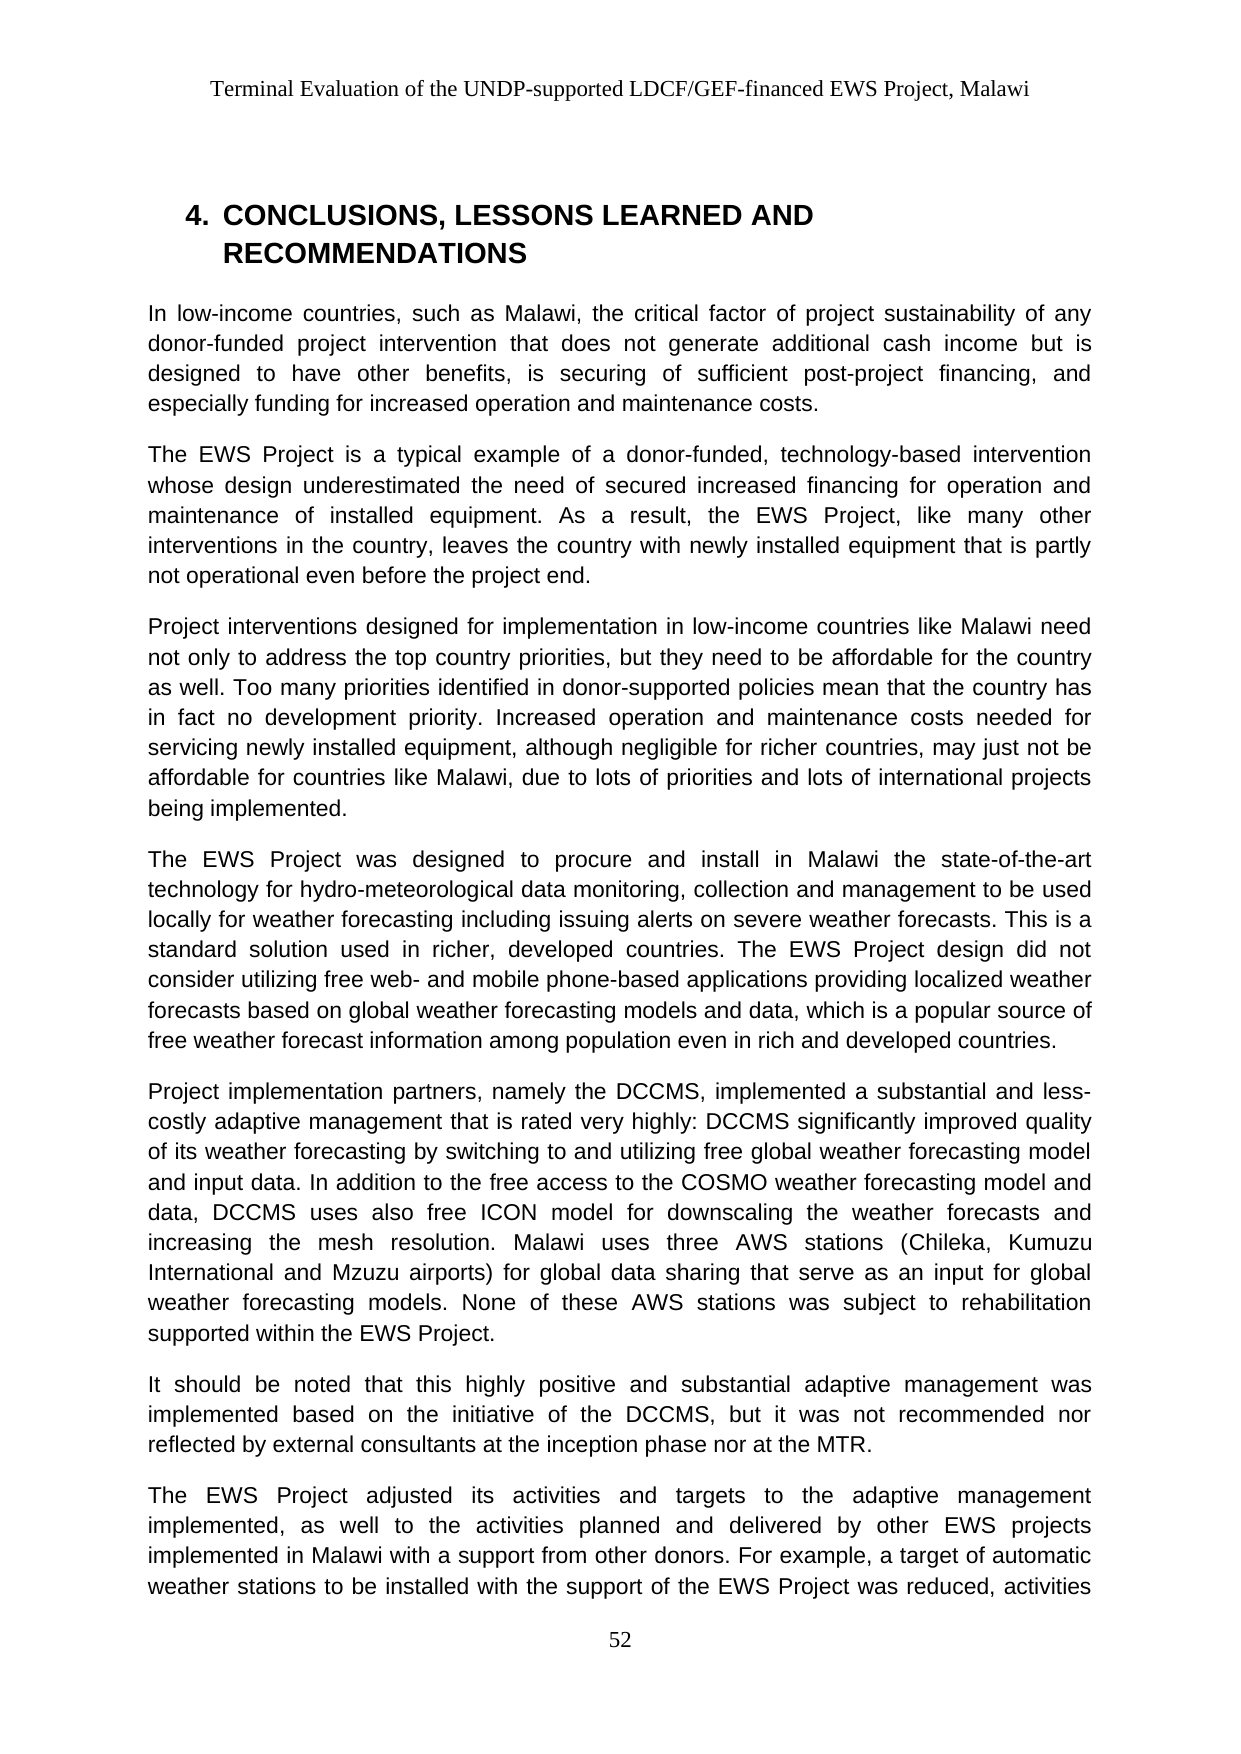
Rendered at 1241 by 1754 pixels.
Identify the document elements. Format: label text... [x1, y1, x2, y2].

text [148, 1482, 1092, 1599]
text Project implementation partners, namely the DCCMS, implemented a substantial and less-costly adaptive management that is rated very highly: DCCMS significantly improved quality of its weather forecasting by switching to and utilizing free global weather forecasting model and input data. In addition to the free access to the COSMO weather forecasting model and data, DCCMS uses also free ICON model for downscaling the weather forecasts and increasing the mesh resolution. Malawi uses three AWS stations (Chileka, Kumuzu International and Mzuzu airports) for global data sharing that serve as an input for global weather forecasting models. None of these AWS stations was subject to rehabilitation supported within the EWS Project. [148, 1078, 1092, 1346]
text It should be noted that this highly positive and substantial adaptive management was implemented based on the initiative of the DCCMS, but it was not recommended nor reflected by external consultants at the inception phase nor at the MTR. [148, 1371, 1092, 1457]
text The EWS Project is a typical example of a donor-funded, technology-based intervention whose design underestimated the need of secured increased financing for operation and maintenance of installed equipment. As a result, the EWS Project, like many other interventions in the country, leaves the country with newly installed equipment that is partly not operational even before the project end. [148, 441, 1092, 589]
text The EWS Project was designed to procure and install in Malawi the state-of-the-art technology for hydro-meteorological data monitoring, collection and management to be used locally for weather forecasting including issuing alerts on severe weather forecasts. This is a standard solution used in richer, developed countries. The EWS Project design did not consider utilizing free web- and mobile phone-based applications providing localized weather forecasts based on global weather forecasting models and data, which is a popular source of free weather forecast information among population even in rich and developed countries. [148, 846, 1092, 1053]
subtitle CONCLUSIONS, LESSONS LEARNED AND RECOMMENDATIONS [185, 198, 1092, 270]
text In low-income countries, such as Malawi, the critical factor of project sustainability of any donor-funded project intervention that does not generate additional cash income but is designed to have other benefits, is securing of sufficient post-project financing, and especially funding for increased operation and maintenance costs. [148, 300, 1092, 417]
text Project interventions designed for implementation in low-income countries like Malawi need not only to address the top country priorities, but they need to be affordable for the country as well. Too many priorities identified in donor-supported policies mean that the country has in fact no development priority. Increased operation and maintenance costs needed for servicing newly installed equipment, although negligible for richer countries, may just not be affordable for countries like Malawi, due to lots of priorities and lots of international projects being implemented. [148, 613, 1092, 821]
